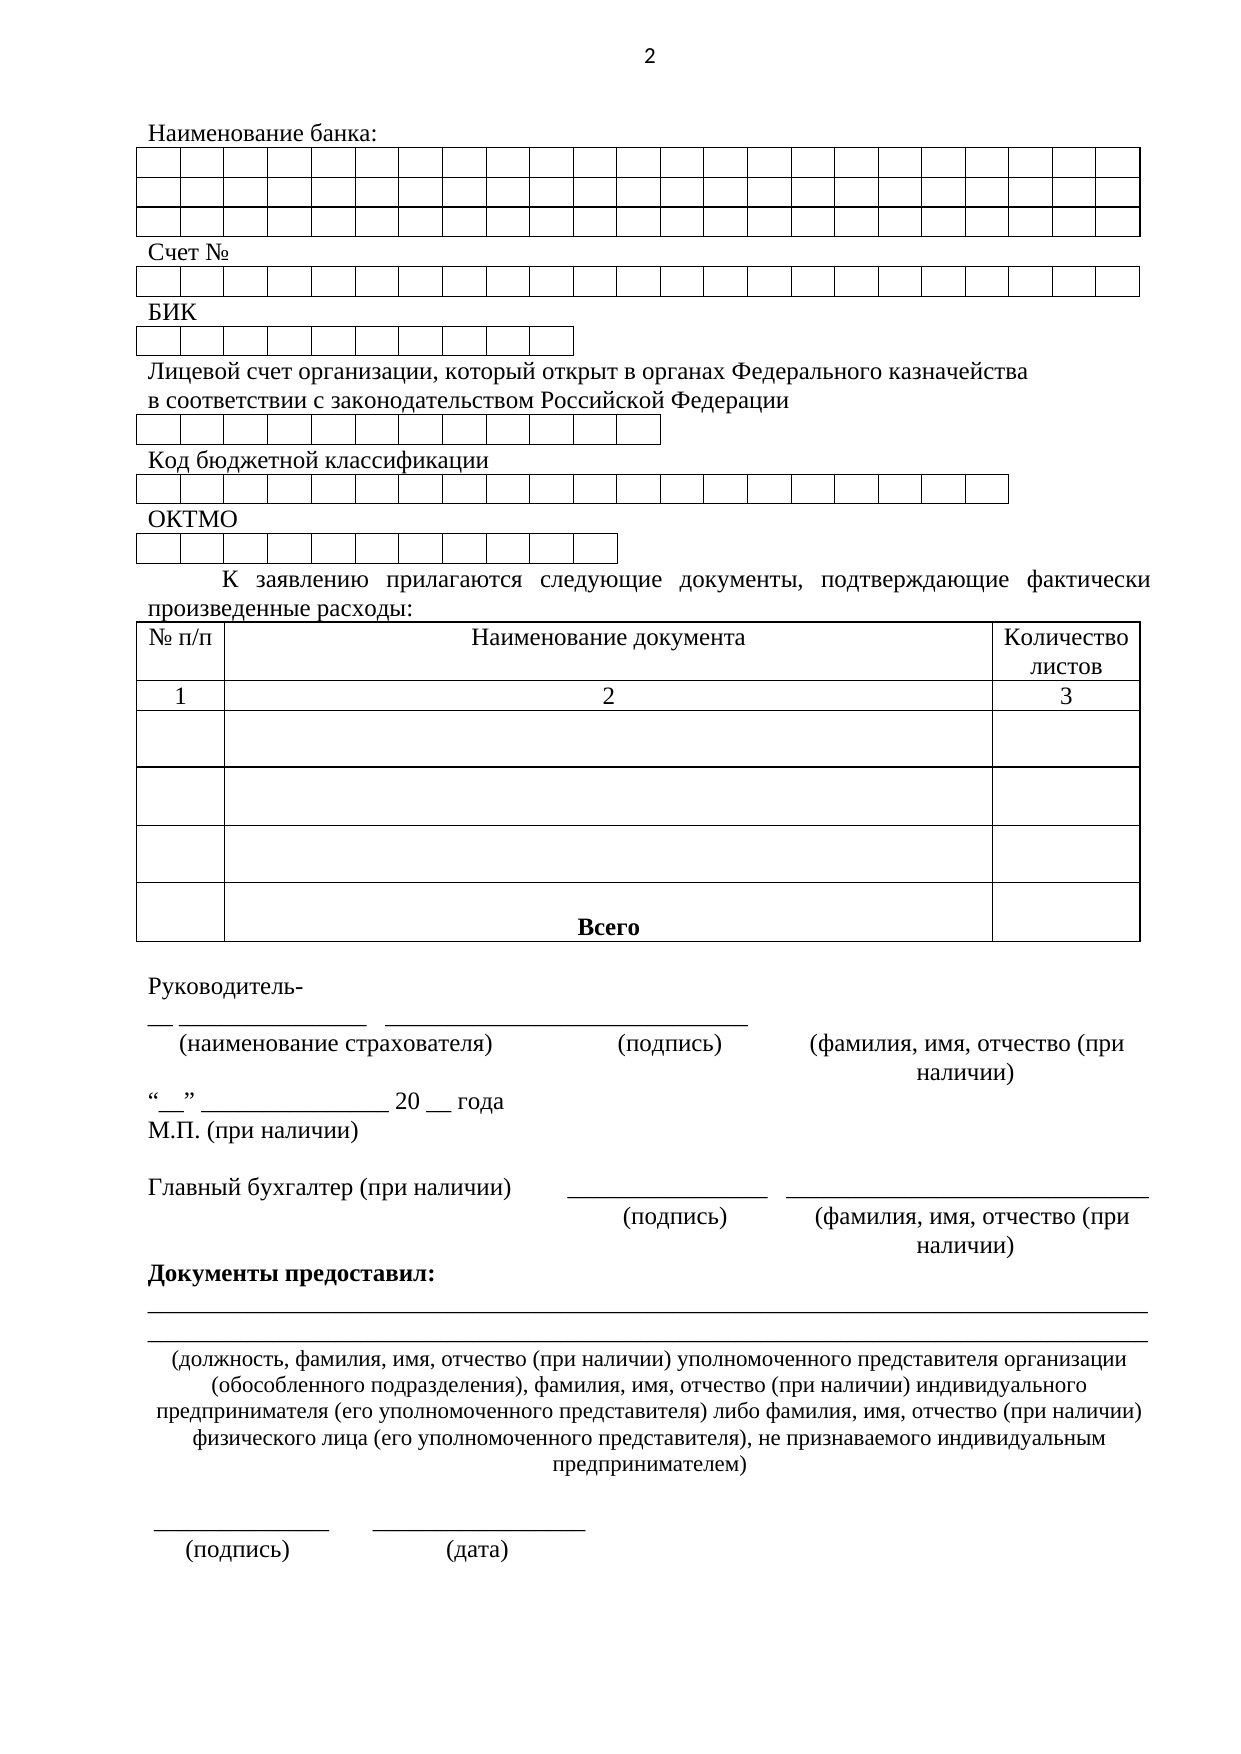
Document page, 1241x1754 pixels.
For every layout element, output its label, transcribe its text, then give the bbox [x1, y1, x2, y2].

table_cell [356, 208, 398, 236]
table_cell [181, 178, 223, 206]
table_header [399, 415, 442, 444]
table_header [966, 475, 1008, 503]
table_header [792, 267, 834, 296]
table_cell [225, 826, 992, 882]
table_header [487, 267, 529, 296]
table_header [356, 327, 398, 355]
table_header [443, 267, 486, 296]
table_header [574, 148, 616, 177]
table_cell [224, 178, 267, 206]
table_cell [993, 826, 1139, 882]
table_header [312, 534, 355, 563]
text (наименование страхователя) (подпись) (фамилия, имя, отчество (при [148, 1028, 1152, 1057]
table_header [617, 475, 660, 503]
table_header [268, 534, 311, 563]
table_cell [1096, 178, 1139, 206]
table_header [530, 534, 573, 563]
table_header [574, 415, 616, 444]
table_header [1096, 148, 1139, 177]
table_header [661, 267, 703, 296]
text Код бюджетной классификации [148, 445, 1152, 473]
text Руководитель- [148, 971, 1152, 1000]
table_cell 2 [225, 681, 992, 710]
table_header [966, 267, 1008, 296]
table_header [399, 534, 442, 563]
table_cell [356, 178, 398, 206]
table_header [224, 415, 267, 444]
table_header [268, 327, 311, 355]
text ______________ _________________ М.П. [148, 1505, 1152, 1534]
table_header [530, 267, 573, 296]
text Счет № [148, 237, 1152, 266]
table_cell [1053, 178, 1095, 206]
table_header [792, 148, 834, 177]
table_header [835, 475, 878, 503]
table_header [617, 415, 660, 444]
table_header [356, 534, 398, 563]
table_header [1096, 267, 1139, 296]
table_header [661, 475, 703, 503]
table_cell [487, 178, 529, 206]
table_header [617, 148, 660, 177]
table_header [1009, 267, 1052, 296]
table_header [399, 267, 442, 296]
table_header [137, 415, 180, 444]
table_cell [399, 208, 442, 236]
table_header [356, 475, 398, 503]
table_cell [993, 768, 1139, 825]
table_header [356, 148, 398, 177]
table_header [137, 475, 180, 503]
text ________________________________________________________________________________________________________________________________________________________________ [148, 1287, 1152, 1345]
table_cell [1053, 208, 1095, 236]
text (должность, фамилия, имя, отчество (при наличии) уполномоченного представителя организации (обособленного подразделения), фамилия, имя, отчество (при наличии) индивидуального предпринимателя (его уполномоченного представителя) либо фамилия, имя, отчество (при наличии) физического лица (его уполномоченного представителя), не признаваемого индивидуальным предпринимателем) [148, 1345, 1152, 1476]
table_cell [1009, 178, 1052, 206]
table_header [748, 475, 791, 503]
table_cell [137, 883, 224, 941]
table_header [137, 327, 180, 355]
text __ _______________ _____________________________ [148, 1000, 1152, 1028]
table_header [574, 534, 617, 563]
table_cell Всего [225, 883, 992, 941]
table_header [399, 148, 442, 177]
table_cell [312, 208, 355, 236]
table_cell [661, 208, 703, 236]
table_header [224, 327, 267, 355]
table_header [312, 475, 355, 503]
table_header [879, 148, 921, 177]
table_cell [268, 178, 311, 206]
table_header [181, 475, 223, 503]
table_header Наименование документа [225, 623, 992, 680]
table_header [443, 534, 486, 563]
table_header [181, 267, 223, 296]
table_header [443, 415, 486, 444]
table_header [704, 267, 747, 296]
table_cell [617, 208, 660, 236]
table_cell [399, 178, 442, 206]
table_header [487, 148, 529, 177]
table_cell [137, 178, 180, 206]
text (подпись) (дата) (при наличии) [148, 1534, 1152, 1563]
table_header [530, 475, 573, 503]
table_cell [748, 208, 791, 236]
table_header [137, 148, 180, 177]
table_header [224, 534, 267, 563]
table_header [574, 475, 616, 503]
table_header [443, 148, 486, 177]
table_header [966, 148, 1008, 177]
table_cell [137, 711, 224, 766]
table_cell [835, 208, 878, 236]
table_header Количество листов [993, 623, 1139, 680]
table_cell [225, 768, 992, 825]
table_cell [268, 208, 311, 236]
table_cell [530, 178, 573, 206]
table_header [487, 327, 529, 355]
table_header [922, 267, 965, 296]
table_header [487, 415, 529, 444]
table_header [312, 327, 355, 355]
table_cell [879, 178, 921, 206]
table_cell [748, 178, 791, 206]
table_header № п/п [137, 623, 224, 680]
table_cell [137, 208, 180, 236]
table_cell [574, 178, 616, 206]
table_header [181, 415, 223, 444]
text наличии) [148, 1230, 1152, 1258]
table_header [835, 267, 878, 296]
table_cell [617, 178, 660, 206]
table_header [879, 475, 921, 503]
table_header [268, 267, 311, 296]
table_header [487, 534, 529, 563]
table_cell [922, 178, 965, 206]
table_header [748, 148, 791, 177]
table_header [312, 148, 355, 177]
table_header [443, 327, 486, 355]
table_header [487, 475, 529, 503]
table_cell [443, 208, 486, 236]
table_cell [312, 178, 355, 206]
table_header [748, 267, 791, 296]
table_header [399, 475, 442, 503]
table_cell [1009, 208, 1052, 236]
table_header [879, 267, 921, 296]
table_cell [704, 178, 747, 206]
table_cell [530, 208, 573, 236]
table_header [268, 148, 311, 177]
table_cell [922, 208, 965, 236]
table_cell [224, 208, 267, 236]
table_header [1053, 148, 1095, 177]
table_cell [993, 883, 1139, 941]
table_header [268, 475, 311, 503]
table_cell [704, 208, 747, 236]
table_header [922, 475, 965, 503]
text БИК [148, 297, 1152, 326]
table_cell [966, 208, 1008, 236]
table_cell [443, 178, 486, 206]
table_cell [137, 826, 224, 882]
table_header [661, 148, 703, 177]
table_cell [181, 208, 223, 236]
table_cell [137, 768, 224, 825]
table_cell [792, 208, 834, 236]
table_header [574, 267, 616, 296]
table_header [1009, 148, 1052, 177]
table_header [530, 148, 573, 177]
table_header [443, 475, 486, 503]
table_cell [487, 208, 529, 236]
table_cell [966, 178, 1008, 206]
table_header [704, 475, 747, 503]
table_cell [1096, 208, 1139, 236]
text М.П. (при наличии) [148, 1115, 1152, 1143]
table_cell [792, 178, 834, 206]
table_header [356, 267, 398, 296]
table_header [617, 267, 660, 296]
table_header [312, 415, 355, 444]
table_header [704, 148, 747, 177]
table_header [530, 327, 573, 355]
text Документы предоставил: [148, 1258, 1152, 1287]
table_header [268, 415, 311, 444]
table_header [356, 415, 398, 444]
table_header [922, 148, 965, 177]
table_header [224, 267, 267, 296]
text Наименование банка: [148, 118, 1152, 147]
table_cell [993, 711, 1139, 766]
table_header [312, 267, 355, 296]
table_header [792, 475, 834, 503]
table_header [224, 148, 267, 177]
text (подпись) (фамилия, имя, отчество (при [148, 1201, 1152, 1230]
text Главный бухгалтер (при наличии) ________________ _____________________________ [148, 1172, 1152, 1201]
table_cell 3 [993, 681, 1139, 710]
table_header [530, 415, 573, 444]
table_header [835, 148, 878, 177]
table_cell 1 [137, 681, 224, 710]
text Лицевой счет организации, который открыт в органах Федерального казначейства в соответствии с законодательством Российской Федерации [148, 356, 1152, 414]
table_cell [574, 208, 616, 236]
table_header [181, 534, 223, 563]
table_header [181, 327, 223, 355]
table_header [137, 534, 180, 563]
table_cell [835, 178, 878, 206]
table_cell [225, 711, 992, 766]
table_cell [879, 208, 921, 236]
table_header [137, 267, 180, 296]
table_header [1053, 267, 1095, 296]
text К заявлению прилагаются следующие документы, подтверждающие фактически произведенные расходы: [148, 564, 1152, 621]
text ОКТМО [148, 504, 1152, 533]
table_header [181, 148, 223, 177]
table_cell [661, 178, 703, 206]
text “__” _______________ 20 __ года [148, 1086, 1152, 1115]
table_header [224, 475, 267, 503]
text наличии) [148, 1057, 1152, 1086]
table_header [399, 327, 442, 355]
